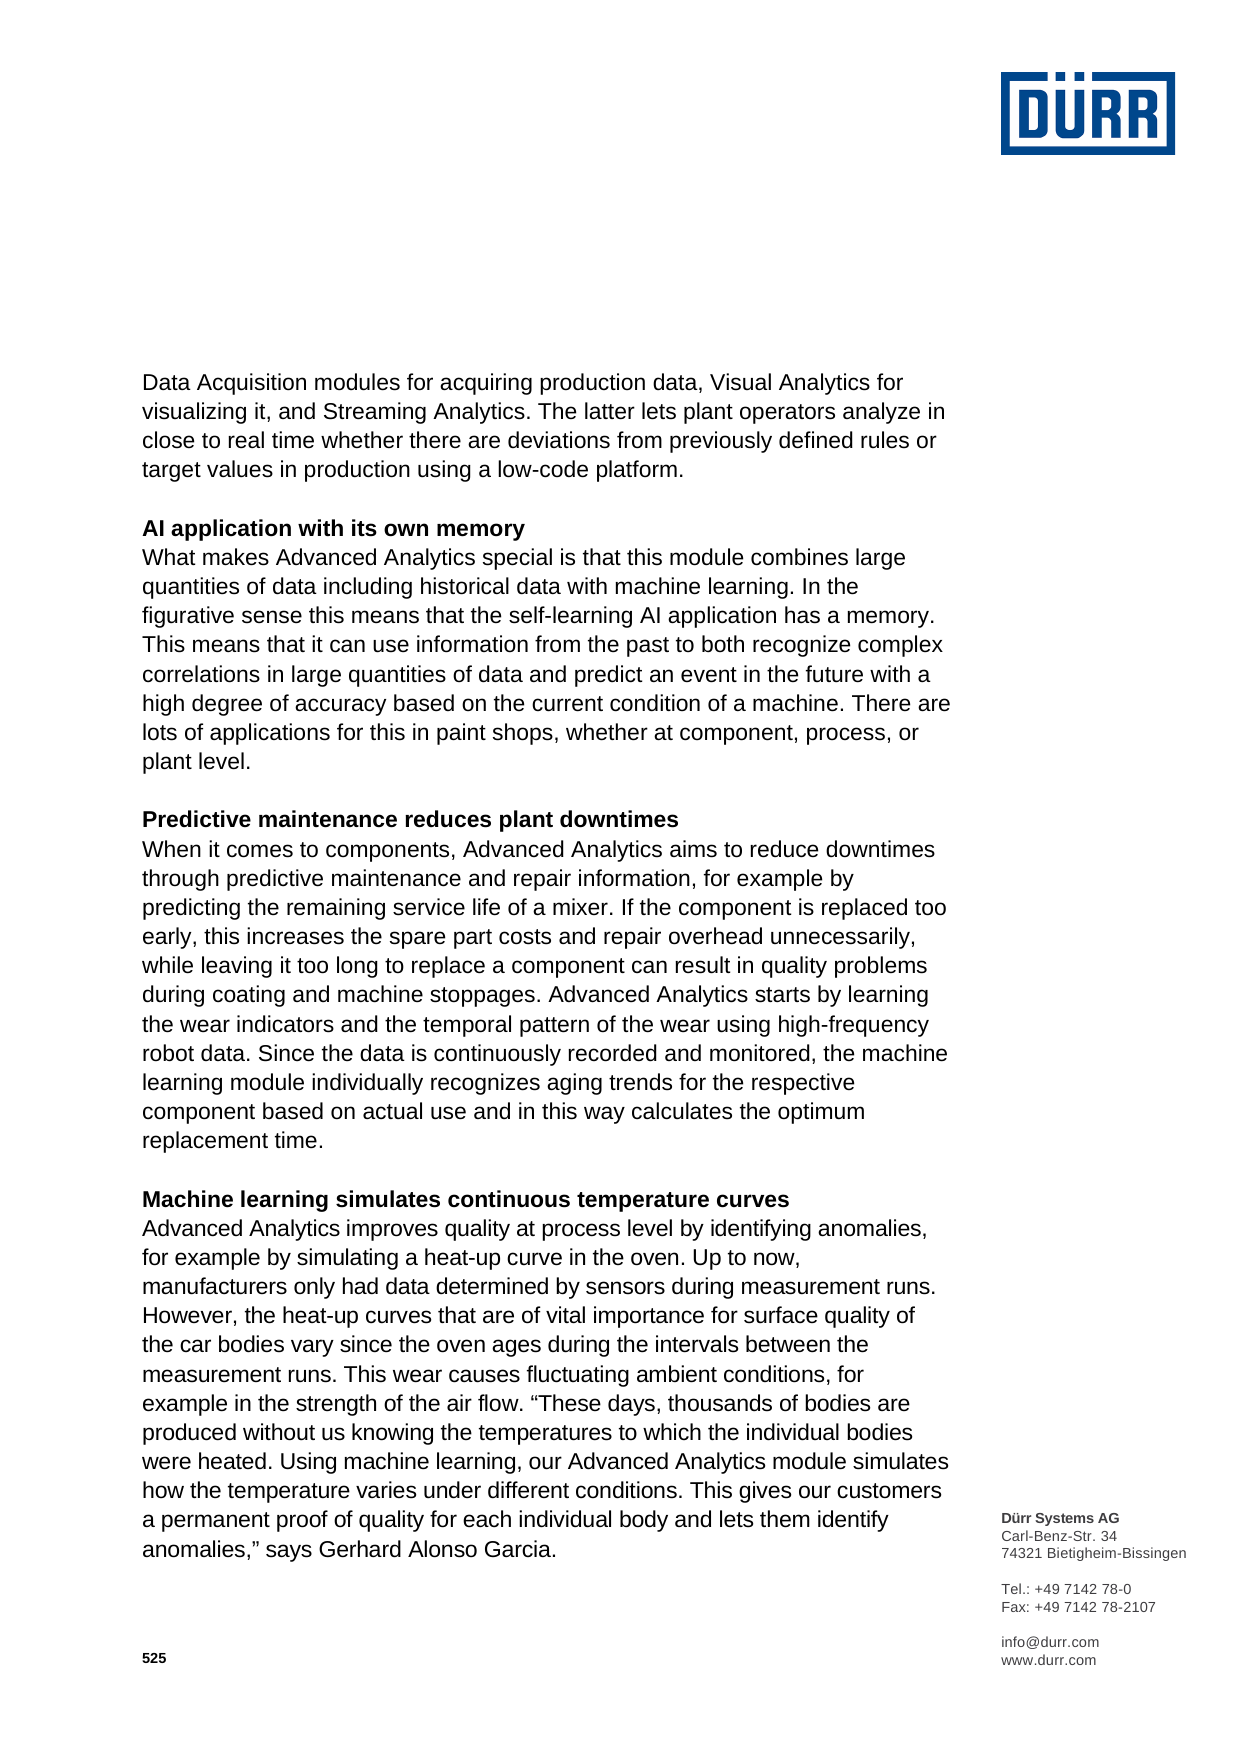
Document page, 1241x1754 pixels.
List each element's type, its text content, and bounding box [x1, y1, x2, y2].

text Machine learning simulates continuous temperature curves [142, 1183, 951, 1212]
text When it comes to components, Advanced Analytics aims to reduce downtimes through predictive maintenance and repair information, for example by predicting the remaining service life of a mixer. If the component is replaced too early, this increases the spare part costs and repair overhead unnecessarily, while leaving it too long to replace a component can result in quality problems during coating and machine stoppages. Advanced Analytics starts by learning the wear indicators and the temporal pattern of the wear using high-frequency robot data. Since the data is continuously recorded and monitored, the machine learning module individually recognizes aging trends for the respective component based on actual use and in this way calculates the optimum replacement time. [142, 833, 951, 1154]
text AI application with its own memory [142, 512, 951, 541]
picture [1001, 72, 1175, 155]
text What makes Advanced Analytics special is that this module combines large quantities of data including historical data with machine learning. In the figurative sense this means that the self-learning AI application has a memory. This means that it can use information from the past to both recognize complex correlations in large quantities of data and predict an event in the future with a high degree of accuracy based on the current condition of a machine. There are lots of applications for this in paint shops, whether at component, process, or plant level. [142, 541, 951, 774]
text Advanced Analytics improves quality at process level by identifying anomalies, for example by simulating a heat-up curve in the oven. Up to now, manufacturers only had data determined by sensors during measurement runs. However, the heat-up curves that are of vital importance for surface quality of the car bodies vary since the oven ages during the intervals between the measurement runs. This wear causes fluctuating ambient conditions, for example in the strength of the air flow. “These days, thousands of bodies are produced without us knowing the temperatures to which the individual bodies were heated. Using machine learning, our Advanced Analytics module simulates how the temperature varies under different conditions. This gives our customers a permanent proof of quality for each individual body and lets them identify anomalies,” says Gerhard Alonso Garcia. [142, 1212, 951, 1562]
text Predictive maintenance reduces plant downtimes [142, 804, 951, 833]
